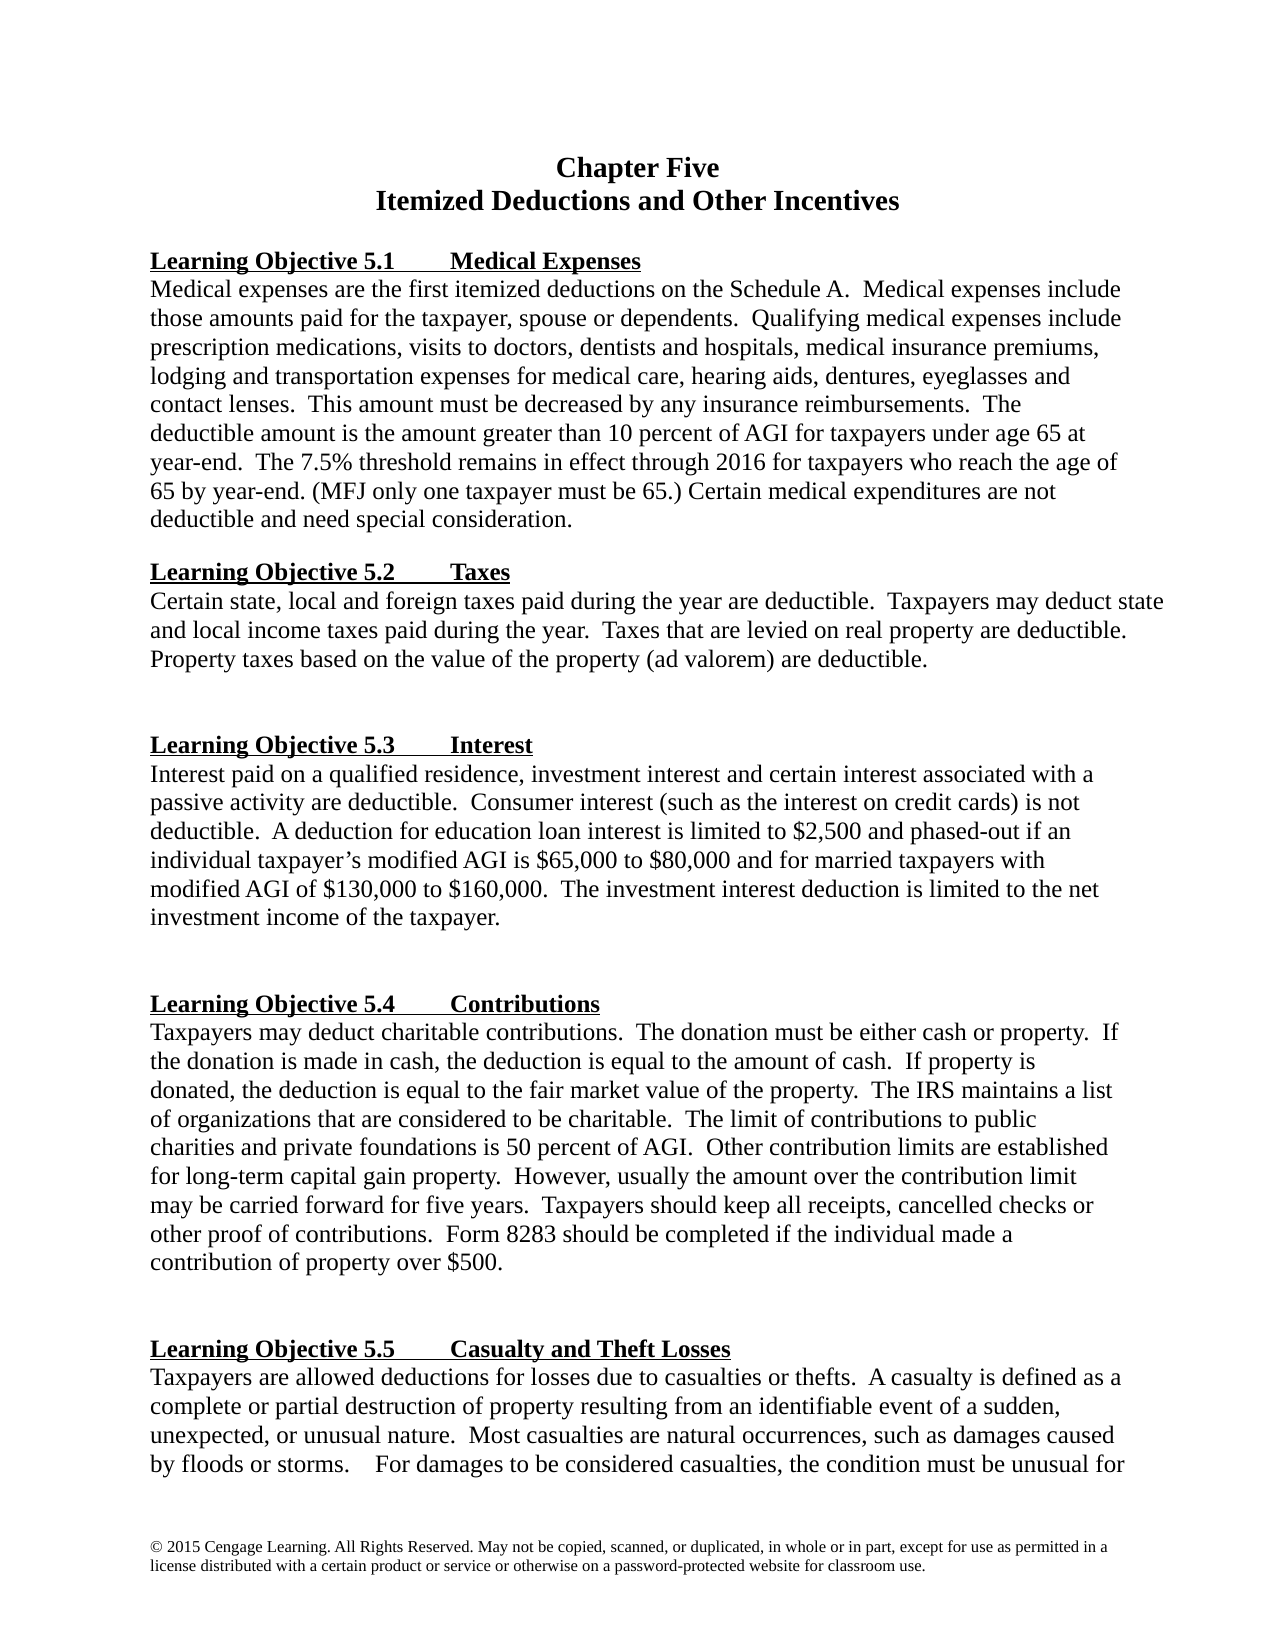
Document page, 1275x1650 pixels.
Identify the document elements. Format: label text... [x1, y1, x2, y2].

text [150, 1362, 1125, 1477]
text Learning Objective 5.5 Casualty and Theft Losses [150, 1334, 1125, 1362]
text Interest paid on a qualified residence, investment interest and certain interest associated with a passive activity are deductible. Consumer interest (such as the interest on credit cards) is not deductible. A deduction for education loan interest is limited to $2,500 and phased-out if an individual taxpayer’s modified AGI is $65,000 to $80,000 and for married taxpayers with modified AGI of $130,000 to $160,000. The investment interest deduction is limited to the net investment income of the taxpayer. [150, 759, 1125, 931]
text Certain state, local and foreign taxes paid during the year are deductible. Taxpayers may deduct state and local income taxes paid during the year. Taxes that are levied on real property are deductible. Property taxes based on the value of the property (ad valorem) are deductible. [150, 586, 1200, 672]
text Taxpayers may deduct charitable contributions. The donation must be either cash or property. If the donation is made in cash, the deduction is equal to the amount of cash. If property is donated, the deduction is equal to the fair market value of the property. The IRS maintains a list of organizations that are considered to be charitable. The limit of contributions to public charities and private foundations is 50 percent of AGI. Other contribution limits are established for long-term capital gain property. However, usually the amount over the contribution limit may be carried forward for five years. Taxpayers should keep all receipts, cancelled checks or other proof of contributions. Form 8283 should be completed if the individual made a contribution of property over $500. [150, 1017, 1125, 1276]
text Learning Objective 5.1 Medical Expenses [150, 246, 1125, 274]
text Learning Objective 5.2 Taxes [150, 557, 1125, 586]
text Chapter Five [150, 150, 1125, 183]
text Learning Objective 5.4 Contributions [150, 989, 1125, 1017]
text Itemized Deductions and Other Incentives [150, 183, 1125, 217]
text Medical expenses are the first itemized deductions on the Schedule A. Medical expenses include those amounts paid for the taxpayer, spouse or dependents. Qualifying medical expenses include prescription medications, visits to doctors, dentists and hospitals, medical insurance premiums, lodging and transportation expenses for medical care, hearing aids, dentures, eyeglasses and contact lenses. This amount must be decreased by any insurance reimbursements. The deductible amount is the amount greater than 10 percent of AGI for taxpayers under age 65 at year-end. The 7.5% threshold remains in effect through 2016 for taxpayers who reach the age of 65 by year-end. (MFJ only one taxpayer must be 65.) Certain medical expenditures are not deductible and need special consideration. [150, 274, 1125, 533]
text Learning Objective 5.3 Interest [150, 730, 1125, 759]
